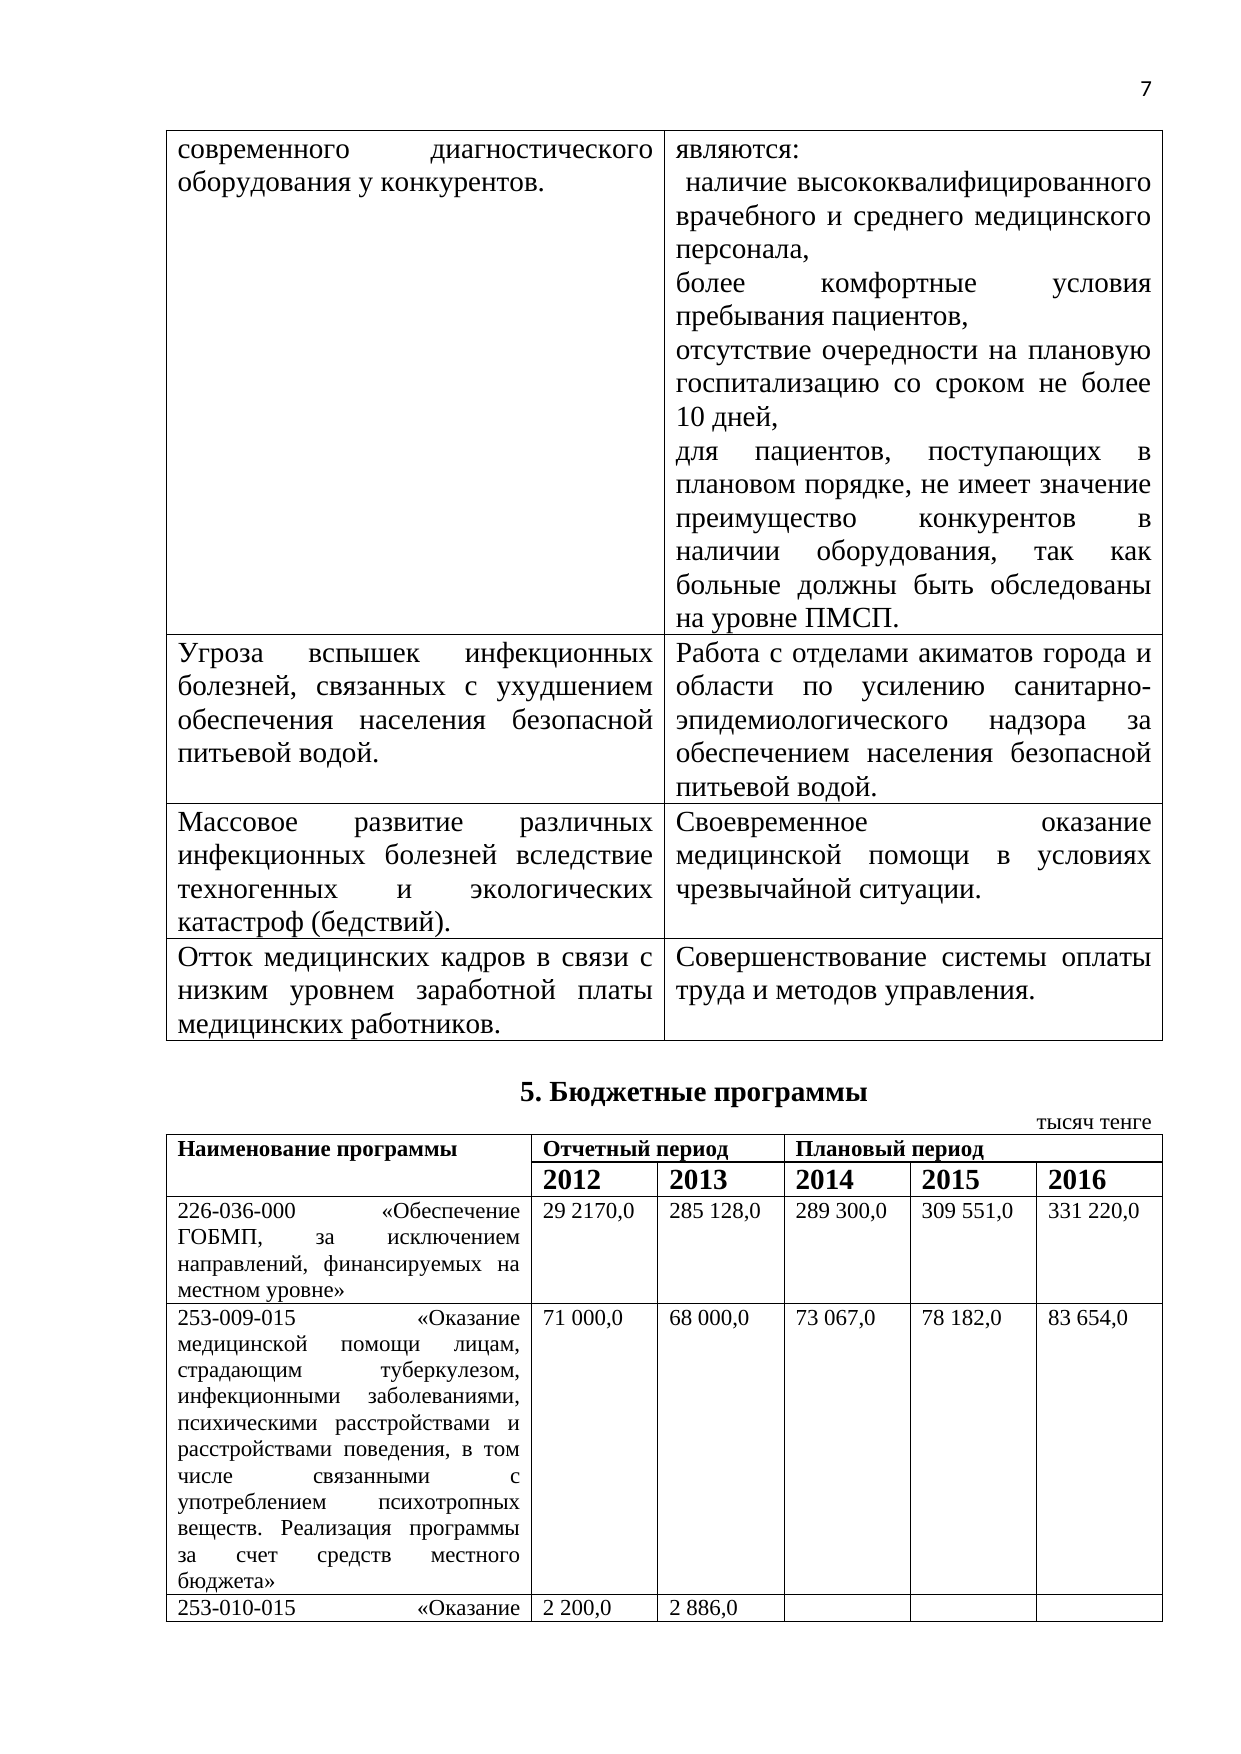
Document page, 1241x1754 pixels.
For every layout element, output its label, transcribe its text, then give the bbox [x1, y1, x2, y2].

table_cell Совершенствование системы оплаты труда и методов управления. [665, 939, 1162, 1039]
table_cell 71 000,0 [532, 1304, 657, 1593]
table_cell 68 000,0 [658, 1304, 784, 1593]
table_cell Своевременное оказание медицинской помощи в условиях чрезвычайной ситуации. [665, 804, 1162, 938]
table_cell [167, 131, 664, 634]
table_cell 78 182,0 [911, 1304, 1036, 1593]
table_cell 285 128,0 [658, 1197, 784, 1302]
table_cell 83 654,0 [1037, 1304, 1162, 1593]
table_cell 2012 [532, 1163, 657, 1196]
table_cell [167, 1595, 531, 1621]
table_cell 309 551,0 [911, 1197, 1036, 1302]
text тысяч тенге [177, 1108, 1152, 1134]
table_cell [785, 1595, 910, 1621]
table_cell 2 200,0 [532, 1595, 657, 1621]
table_cell 2016 [1037, 1163, 1162, 1196]
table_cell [665, 131, 1162, 634]
table_cell [1037, 1595, 1162, 1621]
table_cell 29 2170,0 [532, 1197, 657, 1302]
table_cell 289 300,0 [785, 1197, 910, 1302]
table_cell 73 067,0 [785, 1304, 910, 1593]
table_cell 2013 [658, 1163, 784, 1196]
table_cell Отток медицинских кадров в связи с низким уровнем заработной платы медицинских работников. [167, 939, 664, 1039]
table_cell [911, 1595, 1036, 1621]
table_cell Угроза вспышек инфекционных болезней, связанных с ухудшением обеспечения населения безопасной питьевой водой. [167, 635, 664, 803]
table_cell 253-009-015 «Оказание медицинской помощи лицам, страдающим туберкулезом, инфекционными заболеваниями, психическими расстройствами и расстройствами поведения, в том числе связанными с употреблением психотропных веществ. Реализация программы за счет средств местного бюджета» [167, 1304, 531, 1593]
text 5. Бюджетные программы [177, 1074, 1152, 1108]
table_cell 226-036-000 «Обеспечение ГОБМП, за исключением направлений, финансируемых на местном уровне» [167, 1197, 531, 1302]
table_cell 2015 [911, 1163, 1036, 1196]
table_cell 2014 [785, 1163, 910, 1196]
table_cell 331 220,0 [1037, 1197, 1162, 1302]
table_header Наименование программы [167, 1135, 531, 1196]
table_header Плановый период [785, 1135, 1162, 1161]
table_cell 2 886,0 [658, 1595, 784, 1621]
table_cell Работа с отделами акиматов города и области по усилению санитарно-эпидемиологического надзора за обеспечением населения безопасной питьевой водой. [665, 635, 1162, 803]
table_cell Массовое развитие различных инфекционных болезней вследствие техногенных и экологических катастроф (бедствий). [167, 804, 664, 938]
table_header Отчетный период [532, 1135, 784, 1161]
